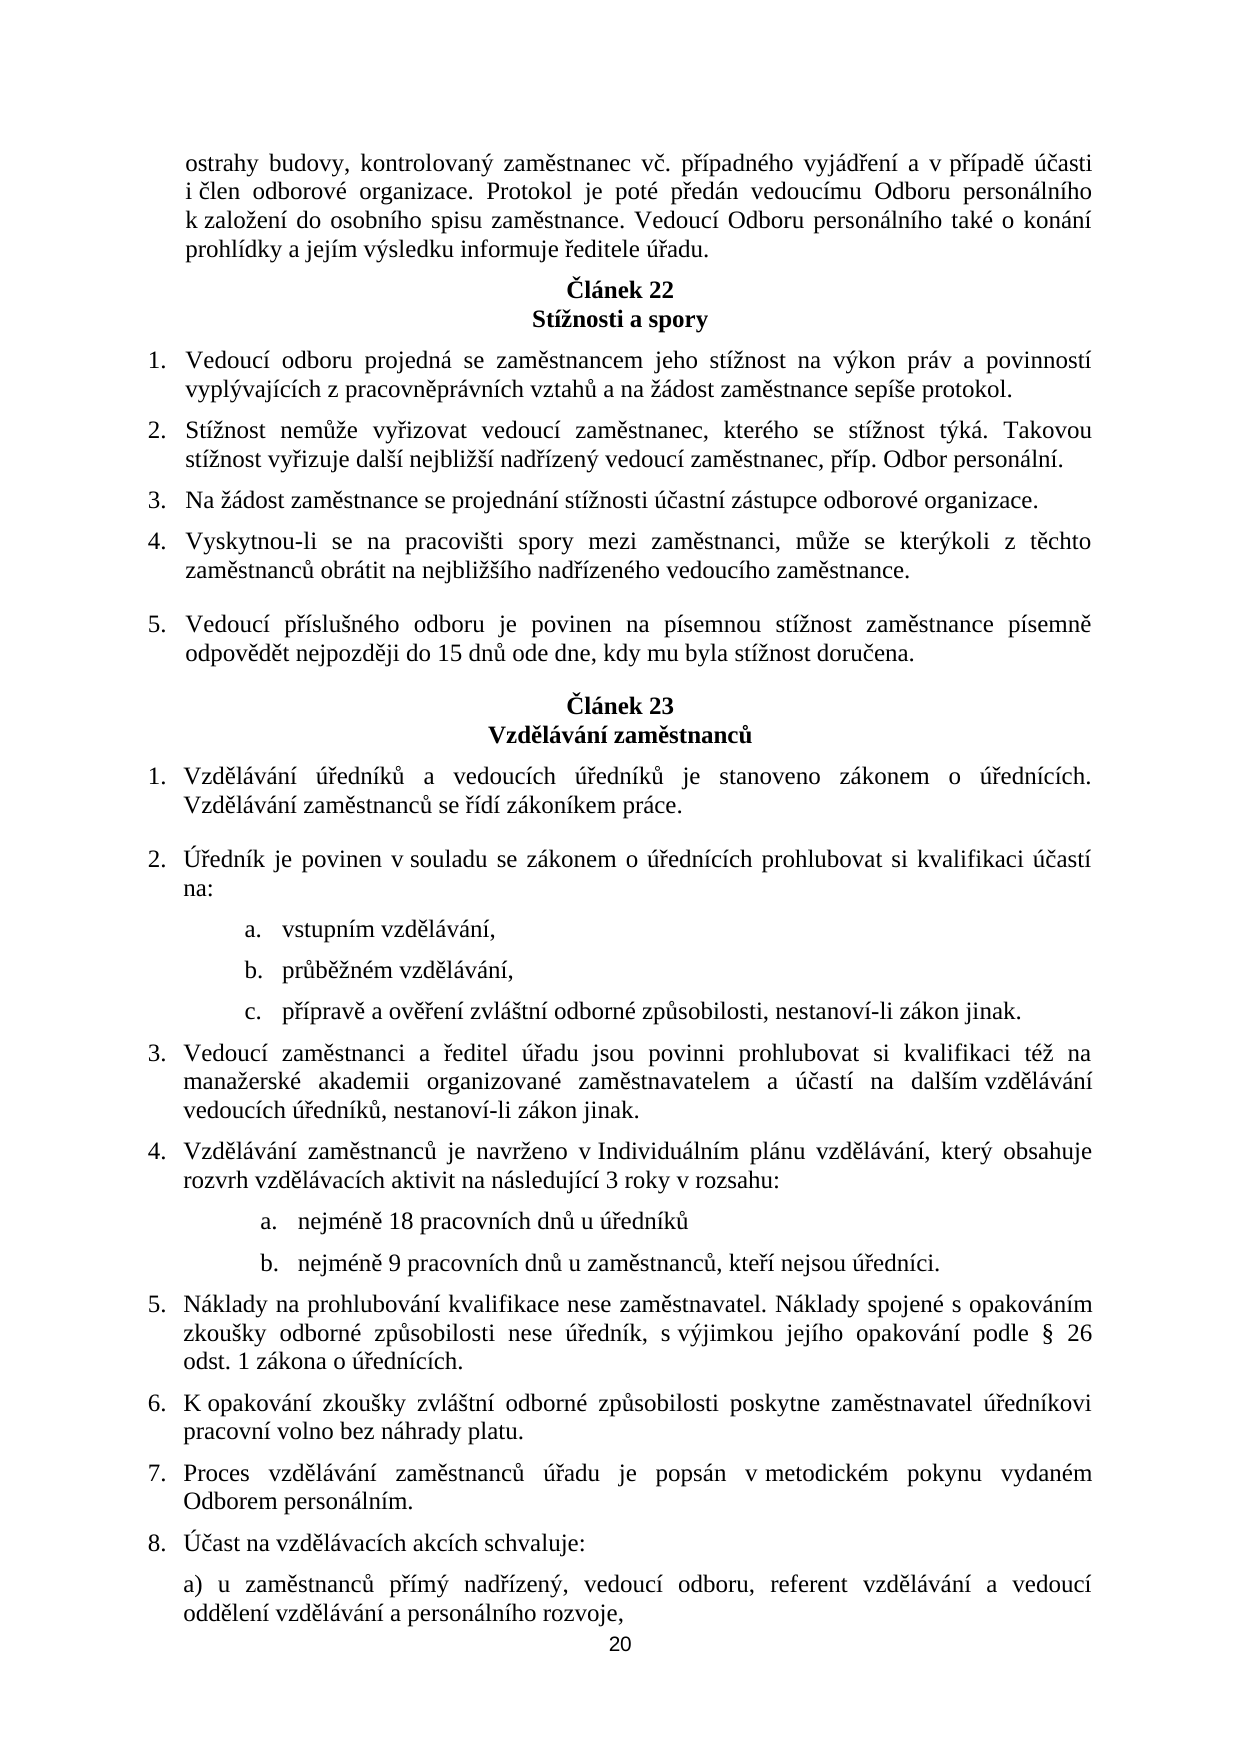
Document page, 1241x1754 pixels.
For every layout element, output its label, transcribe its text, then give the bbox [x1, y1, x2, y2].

list Vedoucí zaměstnanci a ředitel úřadu jsou povinni prohlubovat si kvalifikaci též na manažerské akademii organizované zaměstnavatelem a účastí na dalším vzdělávání vedoucích úředníků, nestanoví-li zákon jinak. [148, 1038, 1092, 1124]
list Náklady na prohlubování kvalifikace nese zaměstnavatel. Náklady spojené s opakováním zkoušky odborné způsobilosti nese úředník, s výjimkou jejího opakování podle § 26 odst. 1 zákona o úřednících. [148, 1289, 1092, 1375]
list Účast na vzdělávacích akcích schvaluje: [148, 1528, 1092, 1556]
list Úředník je povinen v souladu se zákonem o úřednících prohlubovat si kvalifikaci účastí na: [148, 844, 1092, 901]
list Vzdělávání úředníků a vedoucích úředníků je stanoveno zákonem o úřednících. Vzdělávání zaměstnanců se řídí zákoníkem práce. [148, 761, 1092, 819]
text Článek 23 Vzdělávání zaměstnanců [148, 691, 1092, 749]
list Stížnost nemůže vyřizovat vedoucí zaměstnanec, kterého se stížnost týká. Takovou stížnost vyřizuje další nejbližší nadřízený vedoucí zaměstnanec, příp. Odbor personální. [148, 415, 1092, 473]
list Vzdělávání zaměstnanců je navrženo v Individuálním plánu vzdělávání, který obsahuje rozvrh vzdělávacích aktivit na následující 3 roky v rozsahu: [148, 1136, 1092, 1194]
list Proces vzdělávání zaměstnanců úřadu je popsán v metodickém pokynu vydaném Odborem personálním. [148, 1458, 1092, 1515]
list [148, 148, 1092, 263]
list Na žádost zaměstnance se projednání stížnosti účastní zástupce odborové organizace. [148, 485, 1092, 514]
list K opakování zkoušky zvláštní odborné způsobilosti poskytne zaměstnavatel úředníkovi pracovní volno bez náhrady platu. [148, 1388, 1092, 1445]
list vstupním vzdělávání, [244, 914, 1092, 943]
list a) u zaměstnanců přímý nadřízený, vedoucí odboru, referent vzdělávání a vedoucí oddělení vzdělávání a personálního rozvoje, [183, 1569, 1092, 1626]
list nejméně 18 pracovních dnů u úředníků [260, 1206, 1092, 1235]
list Vedoucí odboru projedná se zaměstnancem jeho stížnost na výkon práv a povinností vyplývajících z pracovněprávních vztahů a na žádost zaměstnance sepíše protokol. [148, 345, 1092, 403]
list nejméně 9 pracovních dnů u zaměstnanců, kteří nejsou úředníci. [260, 1248, 1092, 1276]
list průběžném vzdělávání, [244, 955, 1092, 984]
text Článek 22 Stížnosti a spory [148, 275, 1092, 333]
list Vyskytnou-li se na pracovišti spory mezi zaměstnanci, může se kterýkoli z těchto zaměstnanců obrátit na nejbližšího nadřízeného vedoucího zaměstnance. [148, 526, 1092, 584]
list Vedoucí příslušného odboru je povinen na písemnou stížnost zaměstnance písemně odpovědět nejpozději do 15 dnů ode dne, kdy mu byla stížnost doručena. [148, 609, 1092, 666]
list přípravě a ověření zvláštní odborné způsobilosti, nestanoví-li zákon jinak. [244, 996, 1092, 1025]
